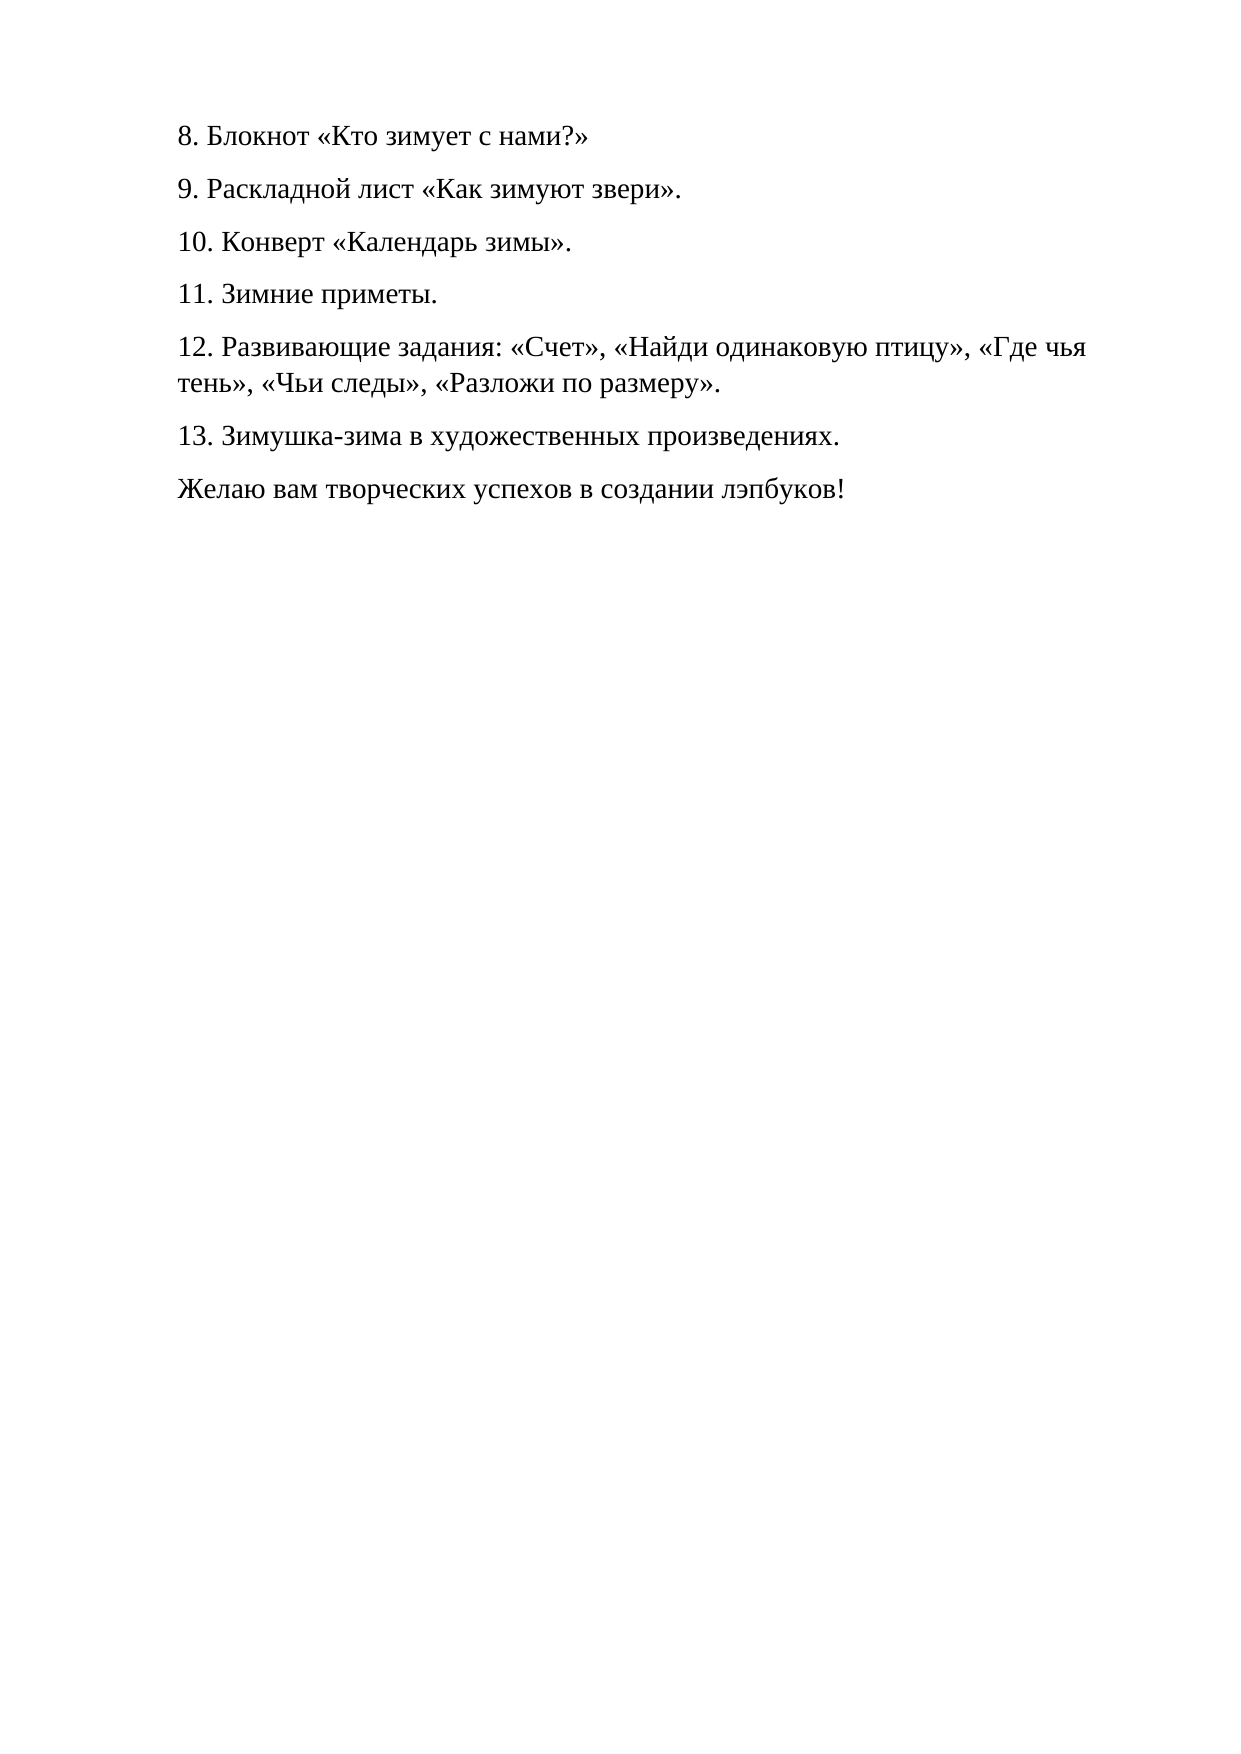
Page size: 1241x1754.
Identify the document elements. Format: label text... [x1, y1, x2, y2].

text 11. Зимние приметы. [177, 277, 1152, 310]
text 10. Конверт «Календарь зимы». [177, 224, 1152, 257]
text Желаю вам творческих успехов в создании лэпбуков! [177, 471, 1152, 505]
text 9. Раскладной лист «Как зимуют звери». [177, 171, 1152, 204]
text 13. Зимушка-зима в художественных произведениях. [177, 418, 1152, 452]
text 12. Развивающие задания: «Счет», «Найди одинаковую птицу», «Где чья тень», «Чьи следы», «Разложи по размеру». [177, 329, 1152, 399]
text 8. Блокнот «Кто зимует с нами?» [177, 118, 1152, 152]
